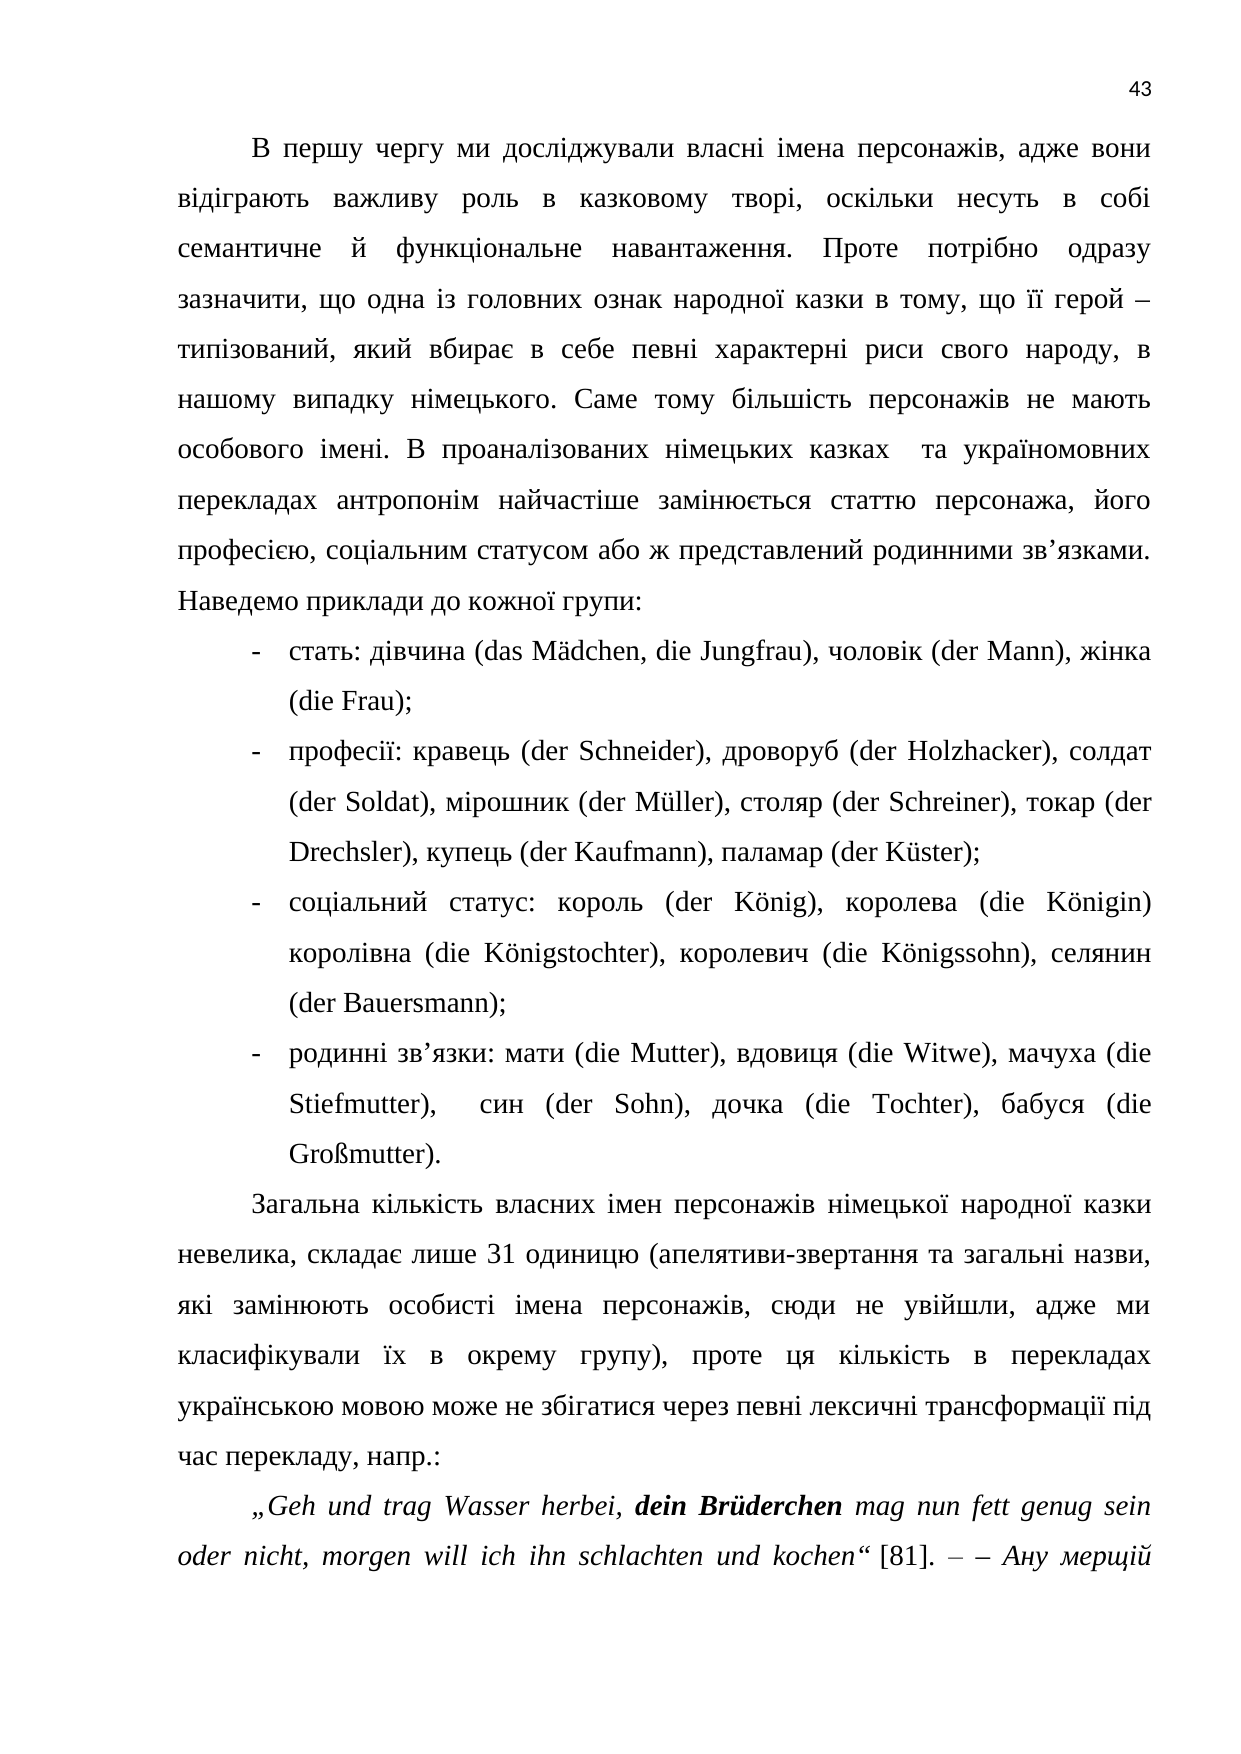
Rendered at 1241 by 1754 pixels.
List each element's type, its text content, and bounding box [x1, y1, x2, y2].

list соціальний статус: король (der König), королева (die Königin) королівна (die Königstochter), королевич (die Königssohn), селянин (der Bauersmann); [251, 884, 1152, 1019]
list професії: кравець (der Schneider), дроворуб (der Holzhacker), солдат (der Soldat), мірошник (der Müller), столяр (der Schreiner), токар (der Drechsler), купець (der Kaufmann), паламар (der Küster); [251, 733, 1152, 868]
list родинні зв’язки: мати (die Mutter), вдовиця (die Witwe), мачуха (die Stiefmutter), син (der Sohn), дочка (die Tochter), бабуся (die Großmutter). [251, 1035, 1152, 1169]
text В першу чергу ми досліджували власні імена персонажів, адже вони відіграють важливу роль в казковому творі, оскільки несуть в собі семантичне й функціональне навантаження. Проте потрібно одразу зазначити, що одна із головних ознак народної казки в тому, що її герой – типізований, який вбирає в себе певні характерні риси свого народу, в нашому випадку німецького. Саме тому більшість персонажів не мають особового імені. В проаналізованих німецьких казках та україномовних перекладах антропонім найчастіше замінюється статтю персонажа, його професією, соціальним статусом або ж представлений родинними зв’язками. Наведемо приклади до кожної групи: [177, 130, 1152, 616]
text Загальна кількість власних імен персонажів німецької народної казки невелика, складає лише 31 одиницю (апелятиви-звертання та загальні назви, які замінюють особисті імена персонажів, сюди не увійшли, адже ми класифікували їх в окрему групу), проте ця кількість в перекладах українською мовою може не збігатися через певні лексичні трансформації під час перекладу, напр.: [177, 1186, 1152, 1471]
list стать: дівчина (das Mädchen, die Jungfrau), чоловік (der Mann), жінка (die Frau); [251, 633, 1152, 717]
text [177, 1488, 1152, 1572]
